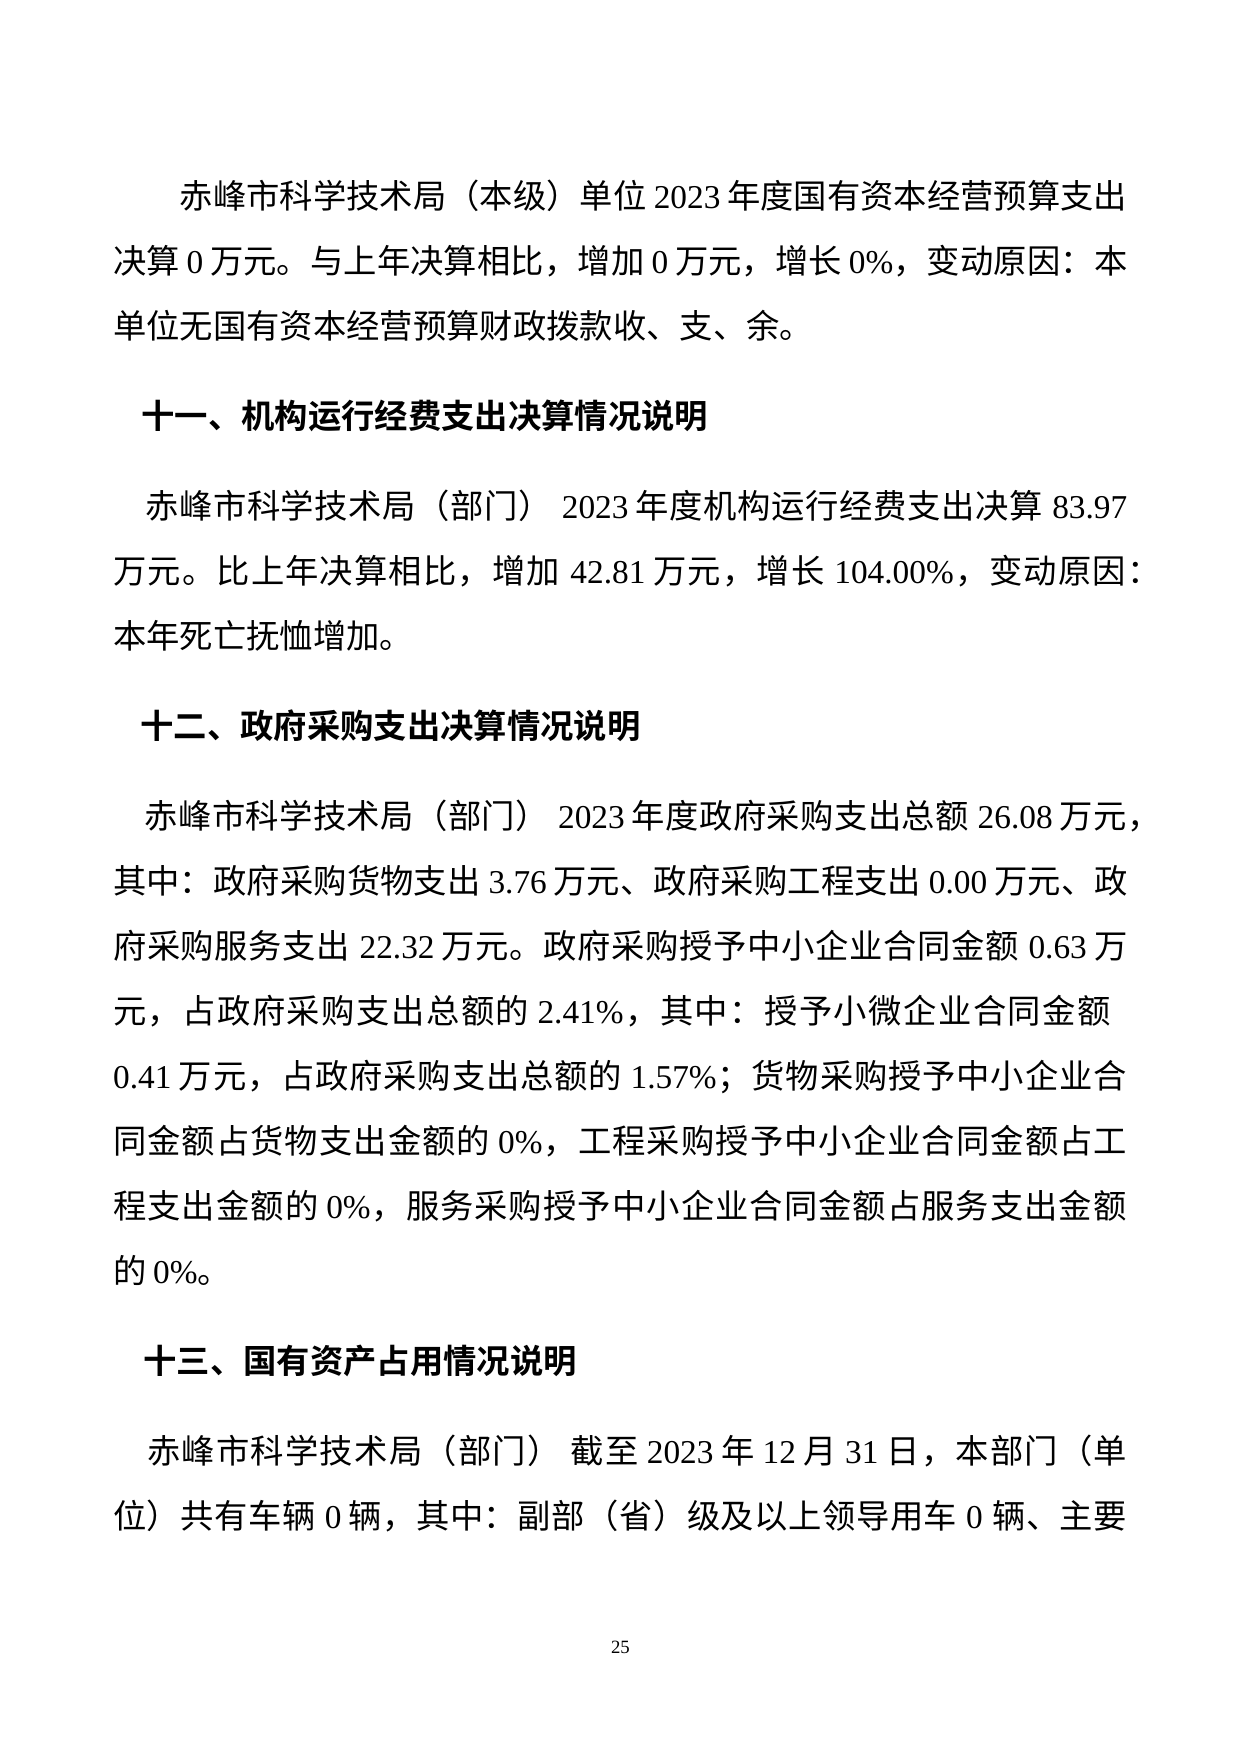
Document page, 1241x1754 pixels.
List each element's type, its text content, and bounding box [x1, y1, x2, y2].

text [113, 1417, 1127, 1547]
text 十二、政府采购支出决算情况说明 [113, 692, 1127, 757]
text 赤峰市科学技术局（本级）单位2023年度国有资本经营预算支出决算0万元。与上年决算相比，增加0万元，增长0%，变动原因：本单位无国有资本经营预算财政拨款收、支、余。 [113, 162, 1127, 357]
text 赤峰市科学技术局（部门） 2023年度机构运行经费支出决算 83.97万元。比上年决算相比，增加 42.81万元，增长 104.00%，变动原因：本年死亡抚恤增加。 [113, 472, 1127, 667]
text 赤峰市科学技术局（部门） 2023年度政府采购支出总额 26.08万元，其中：政府采购货物支出 3.76万元、政府采购工程支出 0.00万元、政府采购服务支出 22.32万元。政府采购授予中小企业合同金额 0.63万元，占政府采购支出总额的2.41%，其中：授予小微企业合同金额 0.41万元，占政府采购支出总额的1.57%；货物采购授予中小企业合同金额占货物支出金额的0%，工程采购授予中小企业合同金额占工程支出金额的0%，服务采购授予中小企业合同金额占服务支出金额的0%。 [113, 782, 1127, 1302]
text 十三、国有资产占用情况说明 [113, 1327, 1127, 1392]
text 十一、机构运行经费支出决算情况说明 [113, 382, 1127, 447]
